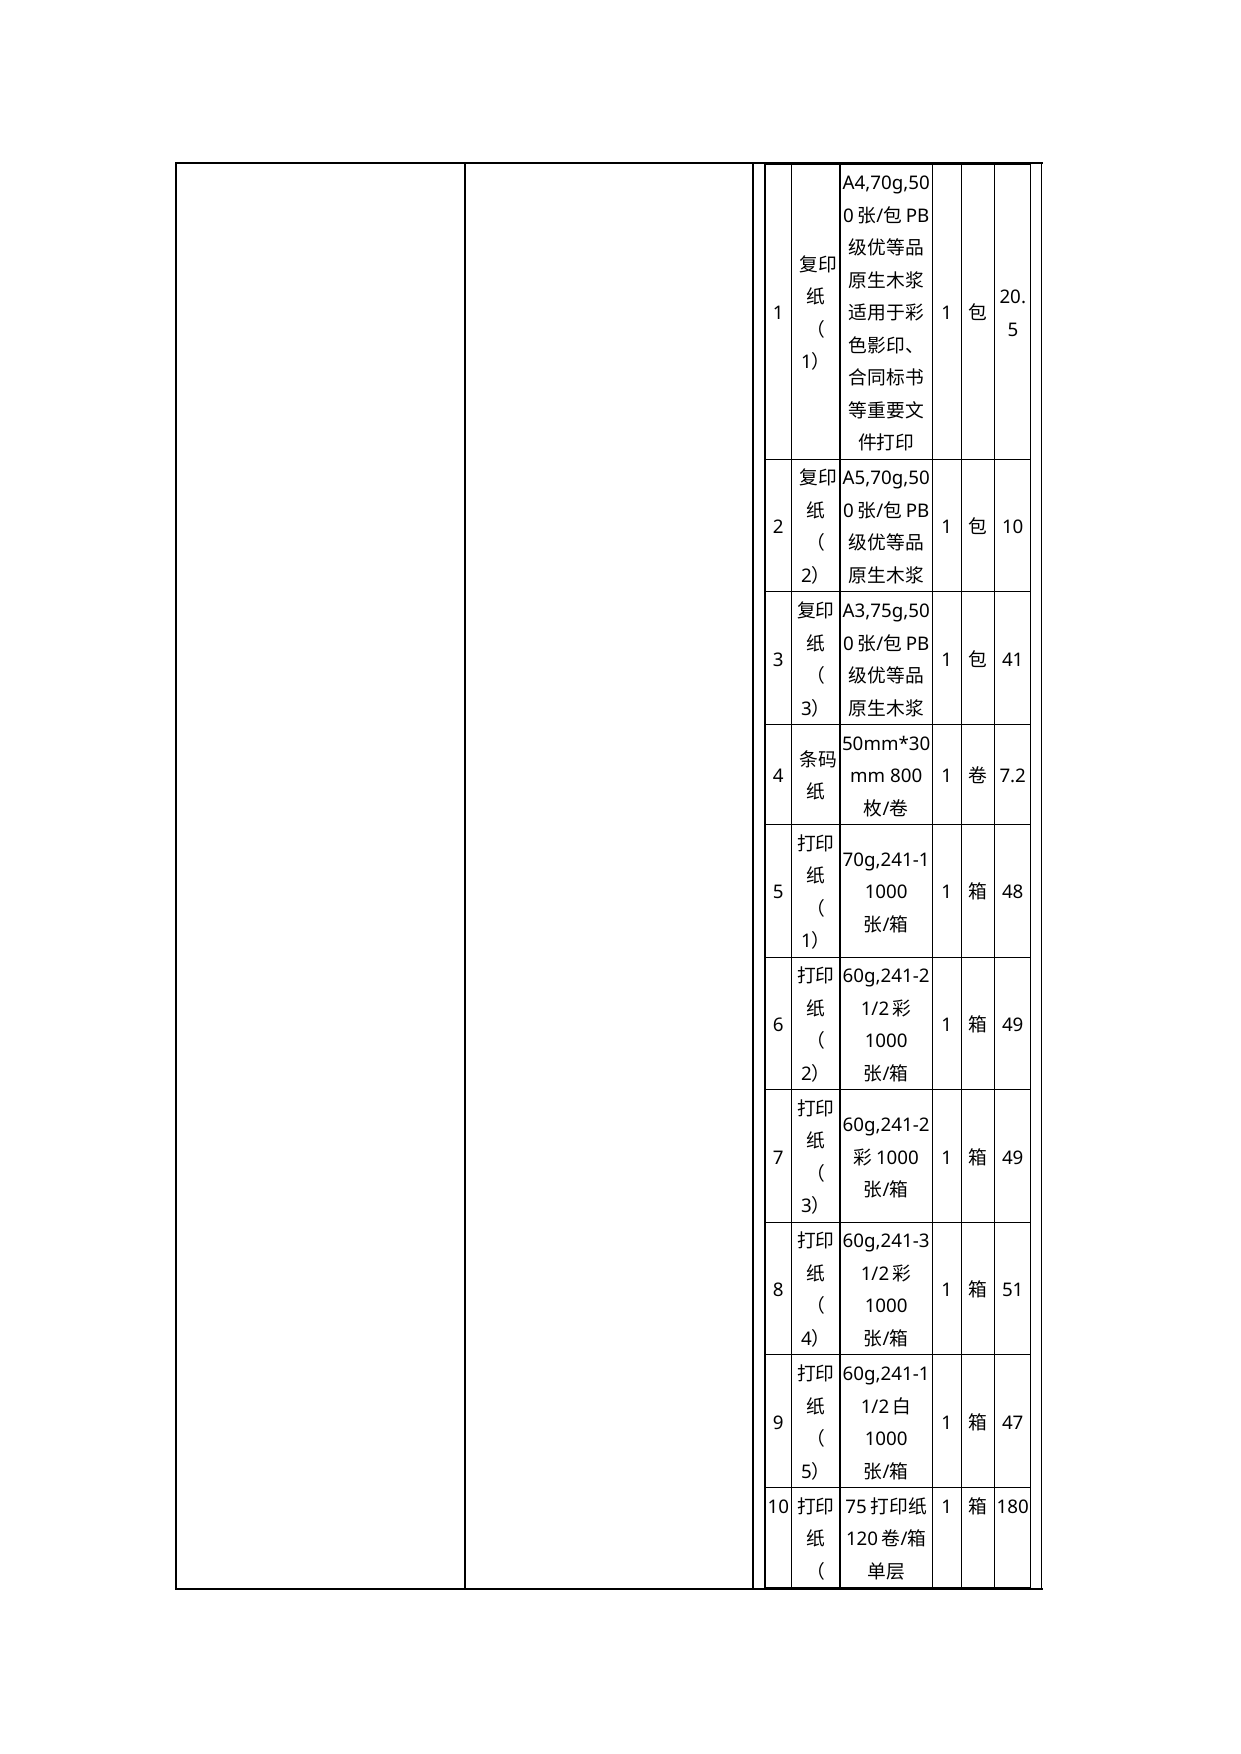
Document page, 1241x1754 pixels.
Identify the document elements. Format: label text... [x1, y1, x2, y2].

table_cell 一、技术要求 （核心产品： 文件盒（2）） 注：各项产品报价不得超过单项最高限价 [841, 165, 932, 459]
table_cell 一、技术要求 （核心产品： 文件盒（2）） 注：各项产品报价不得超过单项最高限价 [962, 165, 994, 459]
table_cell 一、技术要求 （核心产品： 文件盒（2）） 注：各项产品报价不得超过单项最高限价 [792, 592, 839, 724]
table_cell 一、技术要求 （核心产品： 文件盒（2）） 注：各项产品报价不得超过单项最高限价 [995, 1223, 1030, 1354]
table_cell 一、技术要求 （核心产品： 文件盒（2）） 注：各项产品报价不得超过单项最高限价 [841, 1223, 932, 1354]
table_cell 一、技术要求 （核心产品： 文件盒（2）） 注：各项产品报价不得超过单项最高限价 [841, 1355, 932, 1487]
table_cell 一、技术要求 （核心产品： 文件盒（2）） 注：各项产品报价不得超过单项最高限价 [766, 165, 791, 459]
table_cell 一、技术要求 （核心产品： 文件盒（2）） 注：各项产品报价不得超过单项最高限价 [995, 592, 1030, 724]
table_cell 一、技术要求 （核心产品： 文件盒（2）） 注：各项产品报价不得超过单项最高限价 [792, 1223, 839, 1354]
table_cell ★ [466, 164, 752, 1588]
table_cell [933, 1488, 961, 1587]
table_cell 一、技术要求 （核心产品： 文件盒（2）） 注：各项产品报价不得超过单项最高限价 [841, 460, 932, 591]
table_cell 一、技术要求 （核心产品： 文件盒（2）） 注：各项产品报价不得超过单项最高限价 [841, 592, 932, 724]
table_cell 一、技术要求 （核心产品： 文件盒（2）） 注：各项产品报价不得超过单项最高限价 [995, 1090, 1030, 1222]
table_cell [1031, 164, 1041, 1588]
table_cell 一、技术要求 （核心产品： 文件盒（2）） 注：各项产品报价不得超过单项最高限价 [995, 1355, 1030, 1487]
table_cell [841, 1488, 932, 1587]
table_cell 一、技术要求 （核心产品： 文件盒（2）） 注：各项产品报价不得超过单项最高限价 [792, 165, 839, 459]
table_cell 一、技术要求 （核心产品： 文件盒（2）） 注：各项产品报价不得超过单项最高限价 [841, 1090, 932, 1222]
table_cell 一、技术要求 （核心产品： 文件盒（2）） 注：各项产品报价不得超过单项最高限价 [841, 725, 932, 824]
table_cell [792, 1488, 839, 1587]
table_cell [766, 1488, 791, 1587]
table_cell 一、技术要求 （核心产品： 文件盒（2）） 注：各项产品报价不得超过单项最高限价 [995, 958, 1030, 1089]
table_cell 一、技术要求 （核心产品： 文件盒（2）） 注：各项产品报价不得超过单项最高限价 [792, 725, 839, 824]
table_cell 1 [177, 164, 464, 1588]
table_cell 一、技术要求 （核心产品： 文件盒（2）） 注：各项产品报价不得超过单项最高限价 [841, 958, 932, 1089]
table_cell 一、技术要求 （核心产品： 文件盒（2）） 注：各项产品报价不得超过单项最高限价 [792, 460, 839, 591]
table_cell 一、技术要求 （核心产品： 文件盒（2）） 注：各项产品报价不得超过单项最高限价 [792, 1090, 839, 1222]
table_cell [754, 164, 764, 1588]
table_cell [995, 1488, 1030, 1587]
table_cell 一、技术要求 （核心产品： 文件盒（2）） 注：各项产品报价不得超过单项最高限价 [792, 958, 839, 1089]
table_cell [962, 1488, 994, 1587]
table_cell 一、技术要求 （核心产品： 文件盒（2）） 注：各项产品报价不得超过单项最高限价 [792, 1355, 839, 1487]
table_cell 一、技术要求 （核心产品： 文件盒（2）） 注：各项产品报价不得超过单项最高限价 [933, 165, 961, 459]
table_cell 一、技术要求 （核心产品： 文件盒（2）） 注：各项产品报价不得超过单项最高限价 [995, 165, 1030, 459]
table_cell 一、技术要求 （核心产品： 文件盒（2）） 注：各项产品报价不得超过单项最高限价 [995, 460, 1030, 591]
